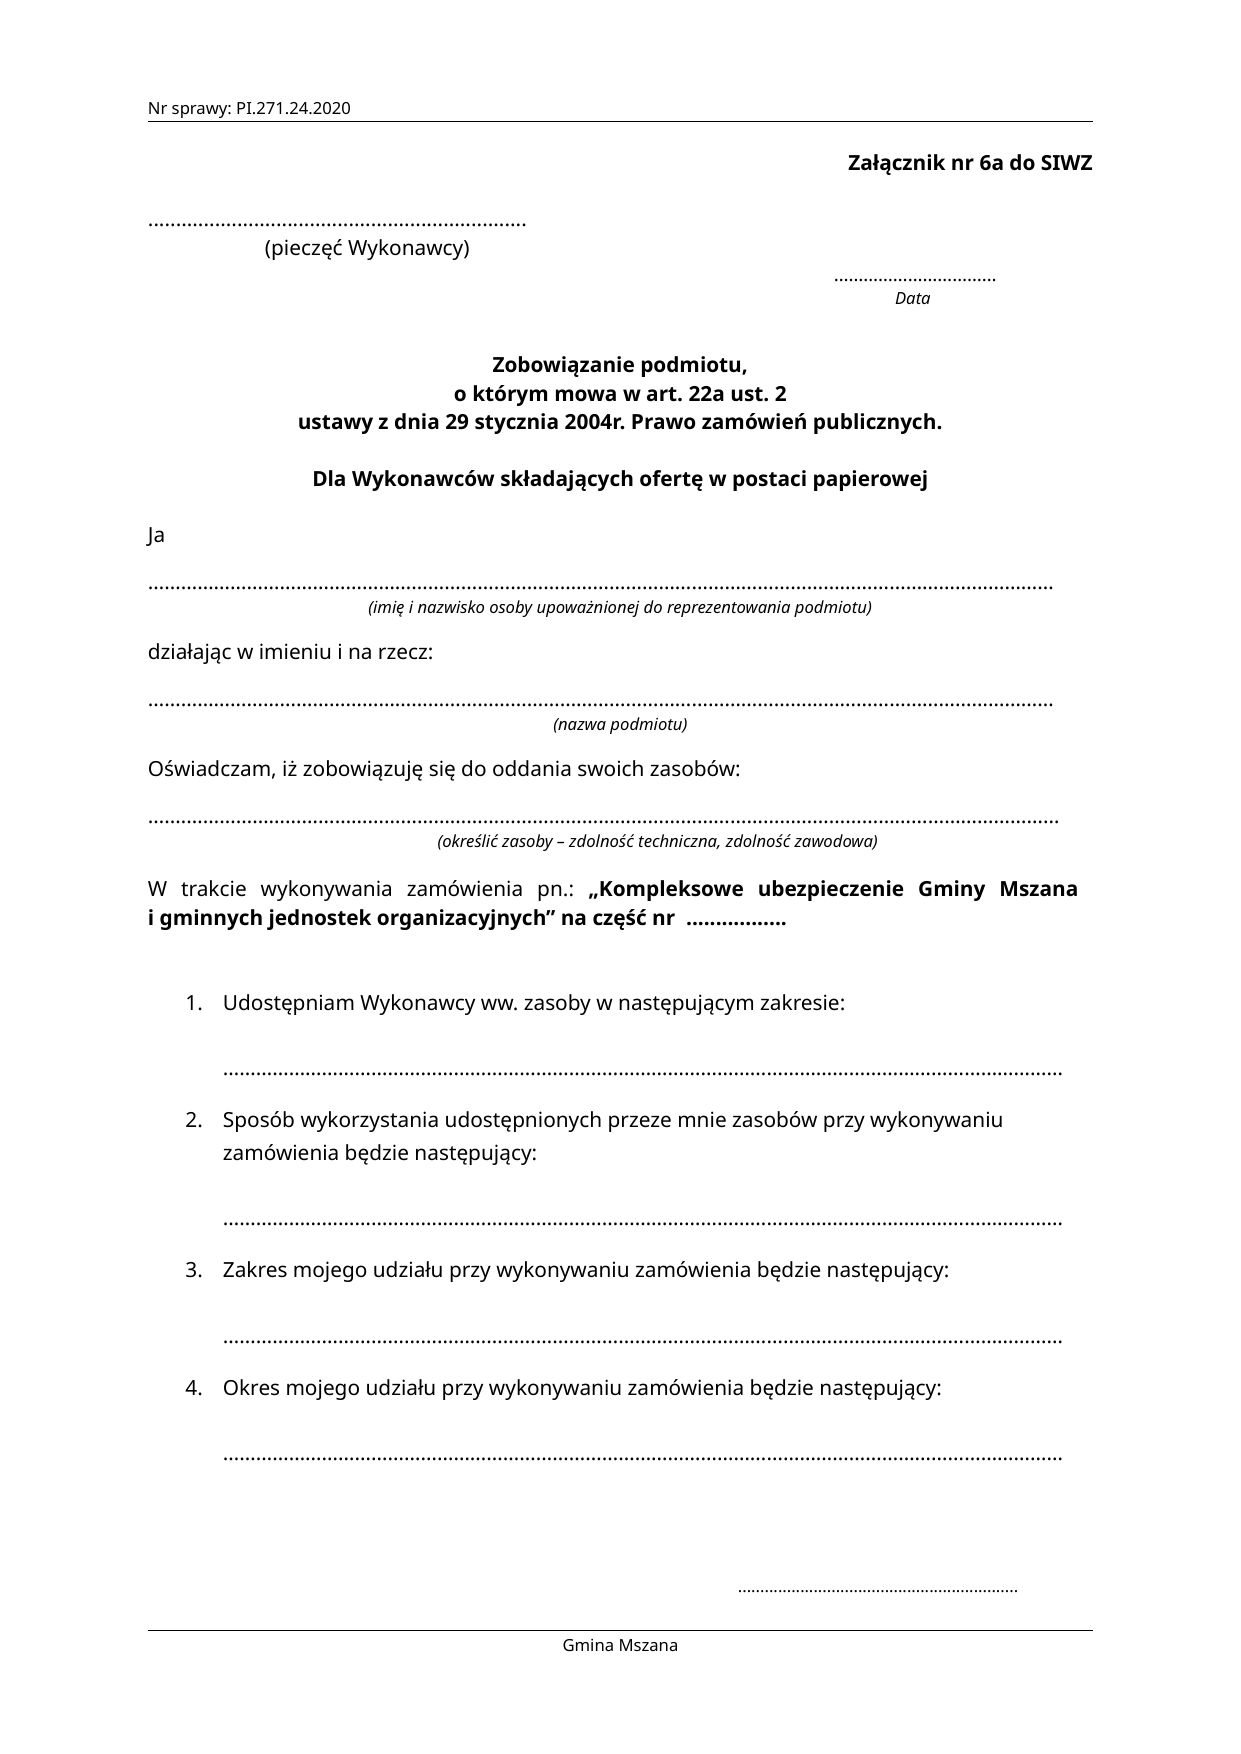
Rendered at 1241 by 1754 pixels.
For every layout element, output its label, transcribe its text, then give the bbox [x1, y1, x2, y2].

text o którym mowa w art. 22a ust. 2 [148, 379, 1093, 407]
list ……………………………………………………………………………………………………………………………………… [223, 1053, 1093, 1082]
list Sposób wykorzystania udostępnionych przeze mnie zasobów przy wykonywaniu zamówienia będzie następujący: [185, 1106, 1093, 1167]
text ............................................................... [148, 1575, 1093, 1597]
text Zobowiązanie podmiotu, [148, 351, 1093, 379]
list (określić zasoby – zdolność techniczna, zdolność zawodowa) [223, 829, 1093, 852]
text ustawy z dnia 29 stycznia 2004r. Prawo zamówień publicznych. [148, 407, 1093, 436]
text Ja [148, 520, 1093, 548]
text ….……………………………………………………………………………………………………………………………………………… [148, 801, 1093, 829]
text (imię i nazwisko osoby upoważnionej do reprezentowania podmiotu) [148, 595, 1093, 618]
text ………………………………………………………………………………………………………………………………………………… [148, 684, 1093, 712]
list Zakres mojego udziału przy wykonywaniu zamówienia będzie następujący: [185, 1256, 1093, 1284]
list ……………………………………………………………………………………………………………………………………… [223, 1438, 1093, 1467]
list ……………………………………………………………………………………………………………………………………… [223, 1203, 1093, 1232]
text …………………………… [664, 261, 1093, 287]
list Okres mojego udziału przy wykonywaniu zamówienia będzie następujący: [185, 1373, 1093, 1401]
text Dla Wykonawców składających ofertę w postaci papierowej [148, 464, 1093, 493]
text działając w imieniu i na rzecz: [148, 637, 1093, 665]
list ……………………………………………………………………………………………………………………………………… [223, 1321, 1093, 1349]
list Udostępniam Wykonawcy ww. zasoby w następującym zakresie: [185, 988, 1093, 1017]
text ………………………………………………………………………………………………………………………………………………… [148, 567, 1093, 595]
text Data [148, 287, 1093, 309]
text .................................................................... [148, 204, 1211, 233]
text (pieczęć Wykonawcy) [148, 233, 1211, 261]
text Załącznik nr 6a do SIWZ [148, 148, 1093, 176]
text W trakcie wykonywania zamówienia pn.: „Kompleksowe ubezpieczenie Gminy Mszana i gminnych jednostek organizacyjnych” na część nr ................. [148, 874, 1093, 931]
text Oświadczam, iż zobowiązuję się do oddania swoich zasobów: [148, 754, 1093, 782]
text (nazwa podmiotu) [148, 712, 1093, 735]
